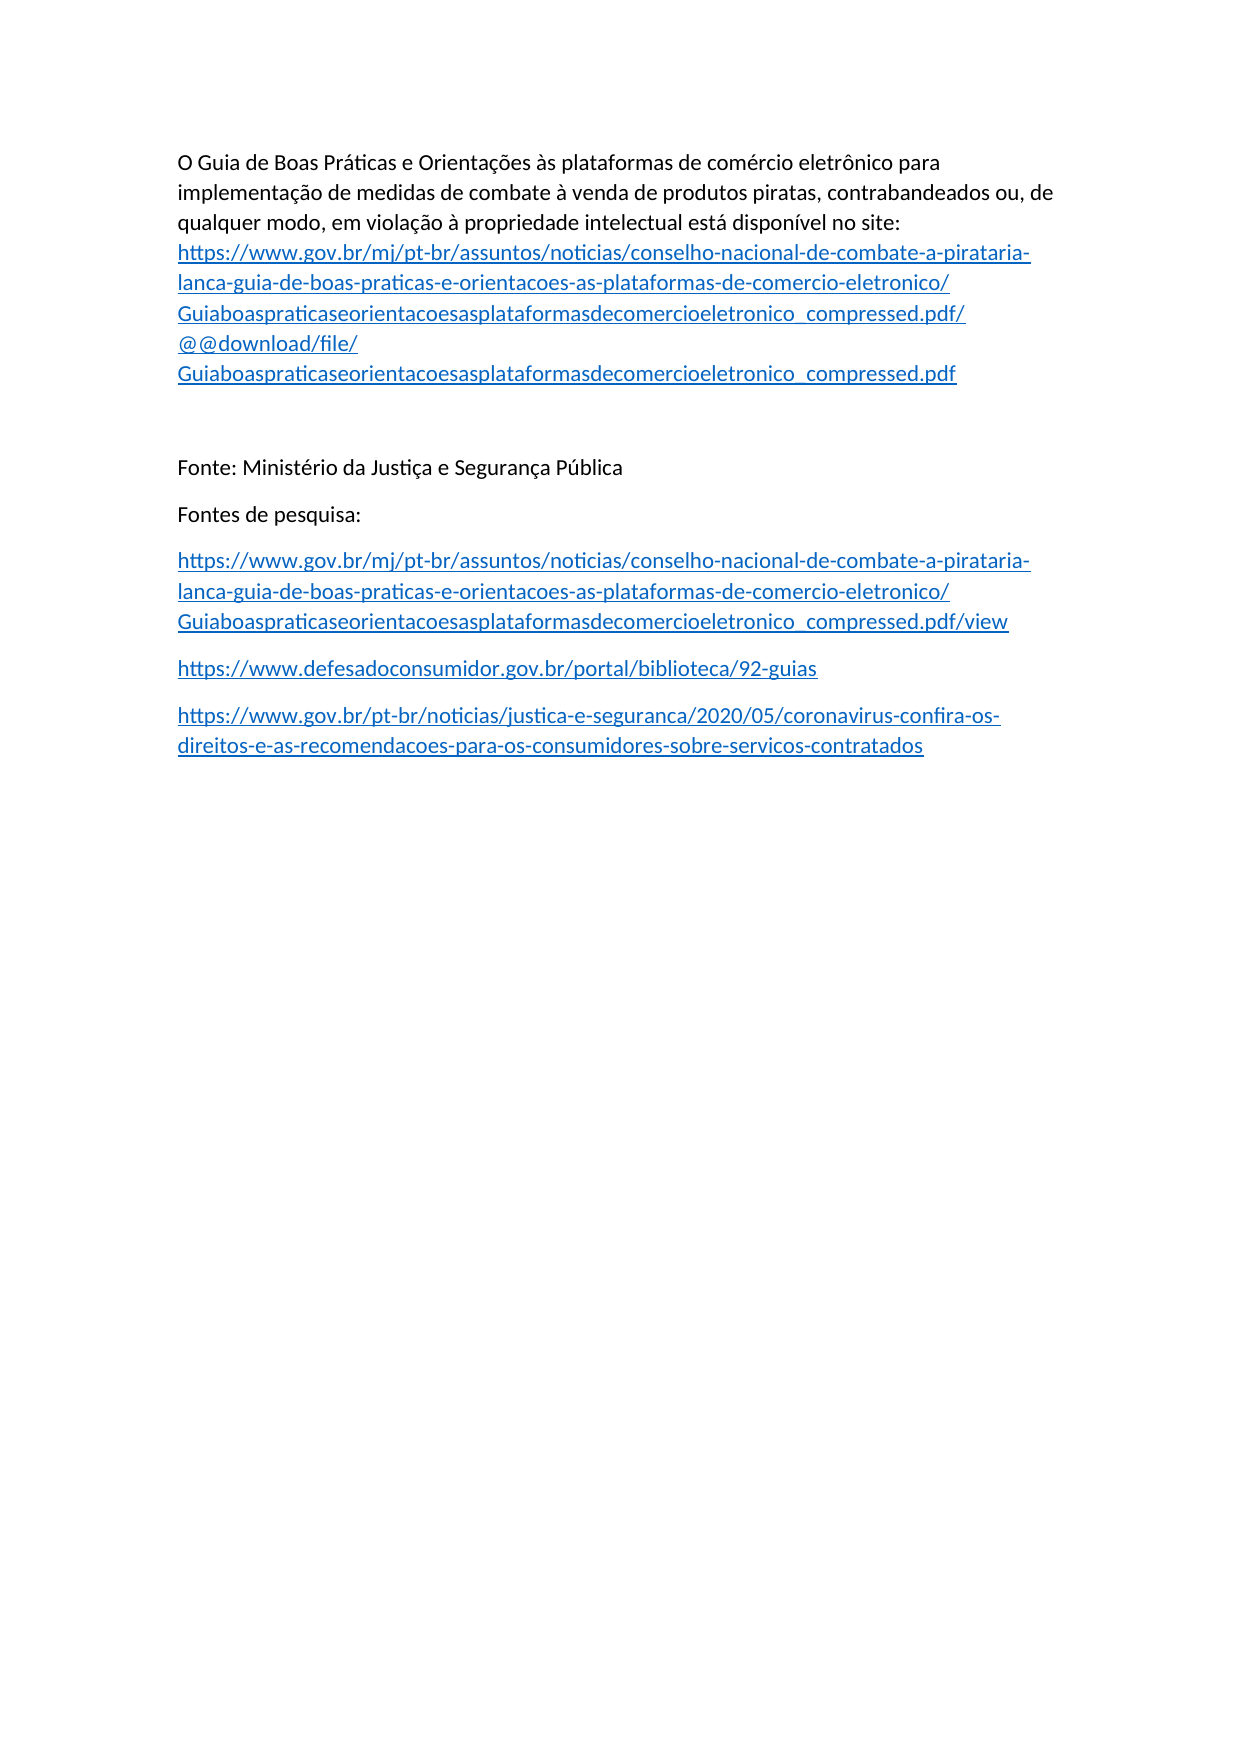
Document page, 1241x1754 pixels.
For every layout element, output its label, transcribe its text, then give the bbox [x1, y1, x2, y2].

text Fonte: Ministério da Justiça e Segurança Pública [177, 453, 1063, 481]
text https://www.gov.br/mj/pt-br/assuntos/noticias/conselho-nacional-de-combate-a-pirataria-lanca-guia-de-boas-praticas-e-orientacoes-as-plataformas-de-comercio-eletronico/Guiaboaspraticaseorientacoesasplataformasdecomercioeletronico_compressed.pdf/view [177, 547, 1063, 635]
text https://www.gov.br/pt-br/noticias/justica-e-seguranca/2020/05/coronavirus-confira-os-direitos-e-as-recomendacoes-para-os-consumidores-sobre-servicos-contratados [177, 701, 1063, 759]
text https://www.defesadoconsumidor.gov.br/portal/biblioteca/92-guias [177, 654, 1063, 682]
text Fontes de pesquisa: [177, 500, 1063, 528]
text O Guia de Boas Práticas e Orientações às plataformas de comércio eletrônico para implementação de medidas de combate à venda de produtos piratas, contrabandeados ou, de qualquer modo, em violação à propriedade intelectual está disponível no site: https://www.gov.br/mj/pt-br/assuntos/noticias/conselho-nacional-de-combate-a-pirataria-lanca-guia-de-boas-praticas-e-orientacoes-as-plataformas-de-comercio-eletronico/Guiaboaspraticaseorientacoesasplataformasdecomercioeletronico_compressed.pdf/@@download/file/Guiaboaspraticaseorientacoesasplataformasdecomercioeletronico_compressed.pdf [177, 148, 1063, 387]
